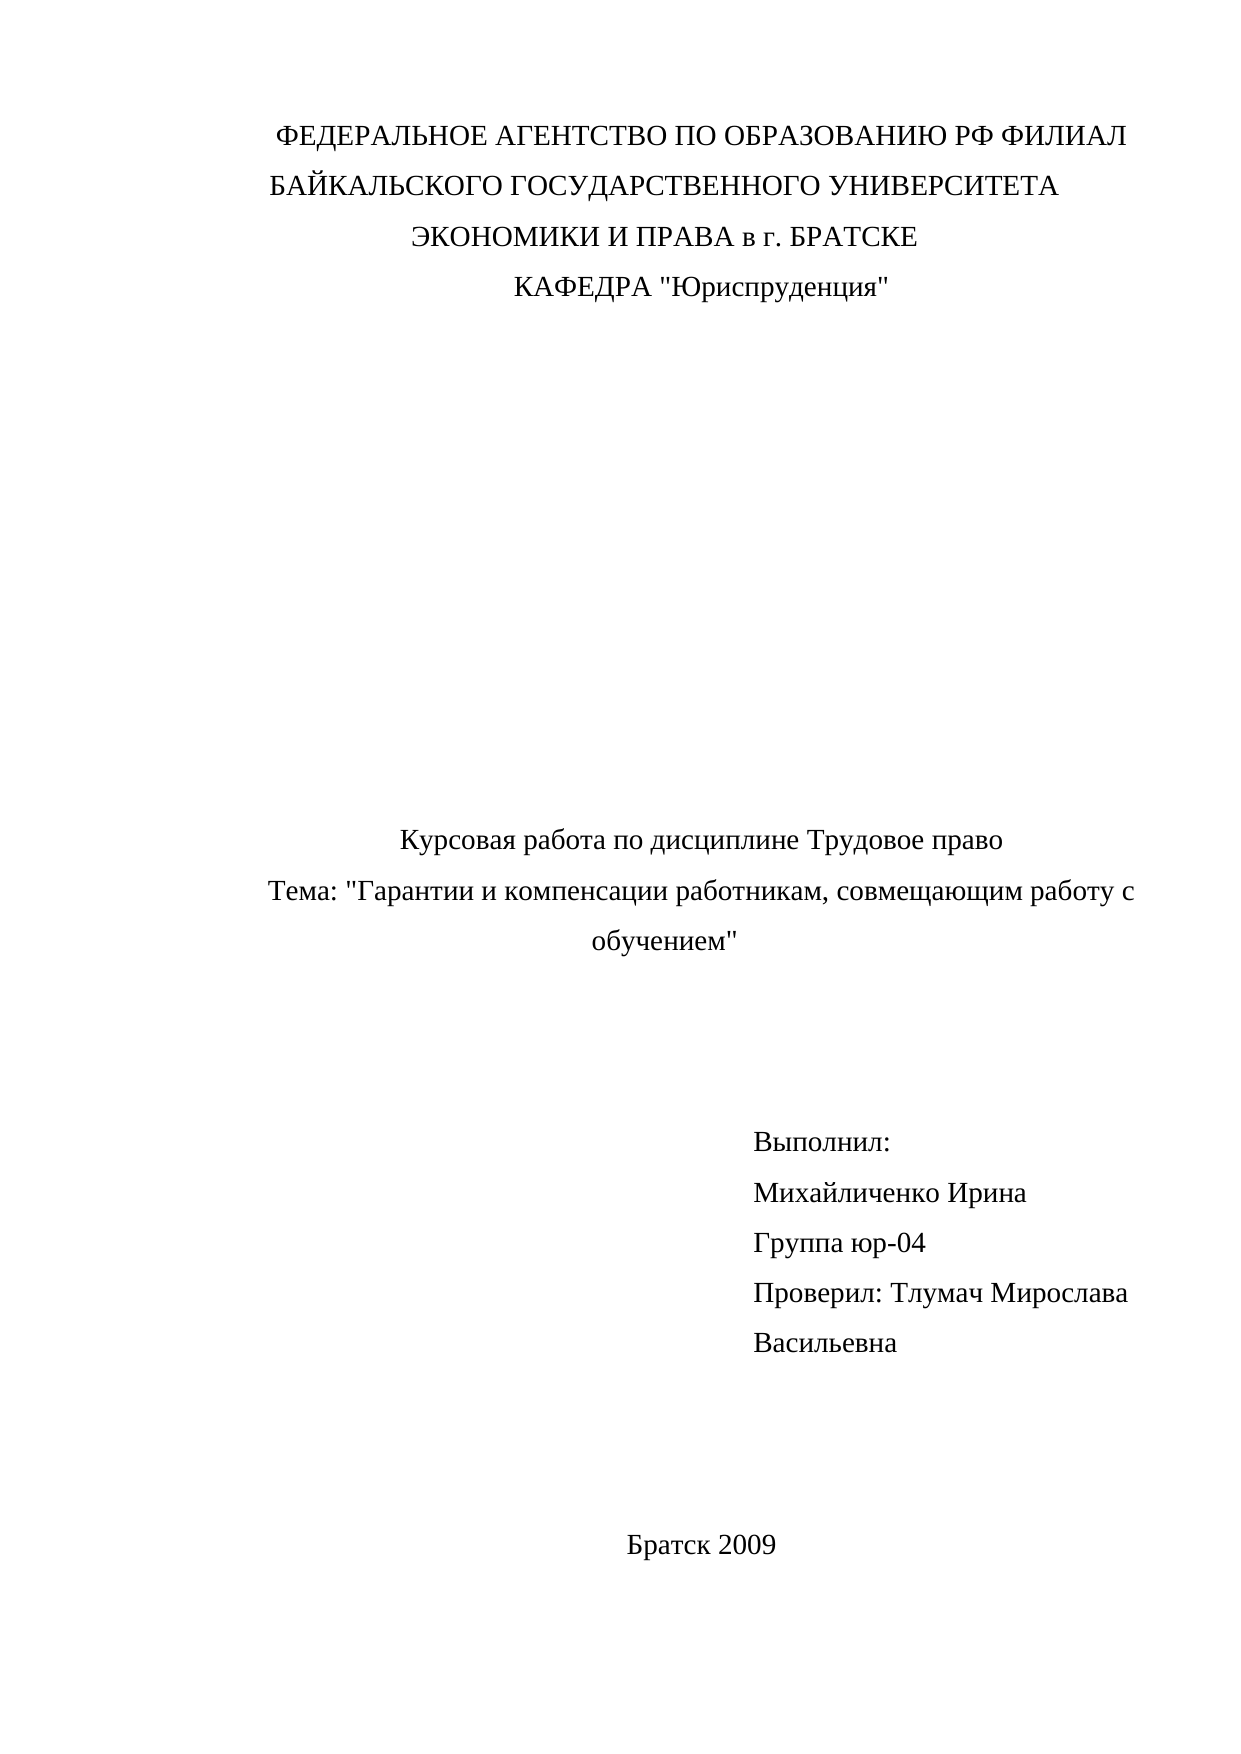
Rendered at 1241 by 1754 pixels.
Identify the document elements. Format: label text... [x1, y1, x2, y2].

text Выполнил: [753, 1124, 1152, 1158]
text КАФЕДРА "Юриспруденция" [177, 269, 1152, 303]
text Проверил: Тлумач Мирослава [753, 1275, 1152, 1309]
text Братск 2009 [177, 1527, 1152, 1560]
text Васильевна [753, 1326, 1152, 1359]
text Тема: "Гарантии и компенсации работникам, совмещающим работу с обучением" [177, 873, 1152, 957]
text Курсовая работа по дисциплине Трудовое право [177, 822, 1152, 856]
text ФЕДЕРАЛЬНОЕ АГЕНТСТВО ПО ОБРАЗОВАНИЮ РФ ФИЛИАЛ БАЙКАЛЬСКОГО ГОСУДАРСТВЕННОГО УНИВЕРСИТЕТА ЭКОНОМИКИ И ПРАВА в г. БРАТСКЕ [177, 118, 1152, 252]
text Группа юр-04 [753, 1225, 1152, 1258]
text Михайличенко Ирина [753, 1175, 1152, 1208]
